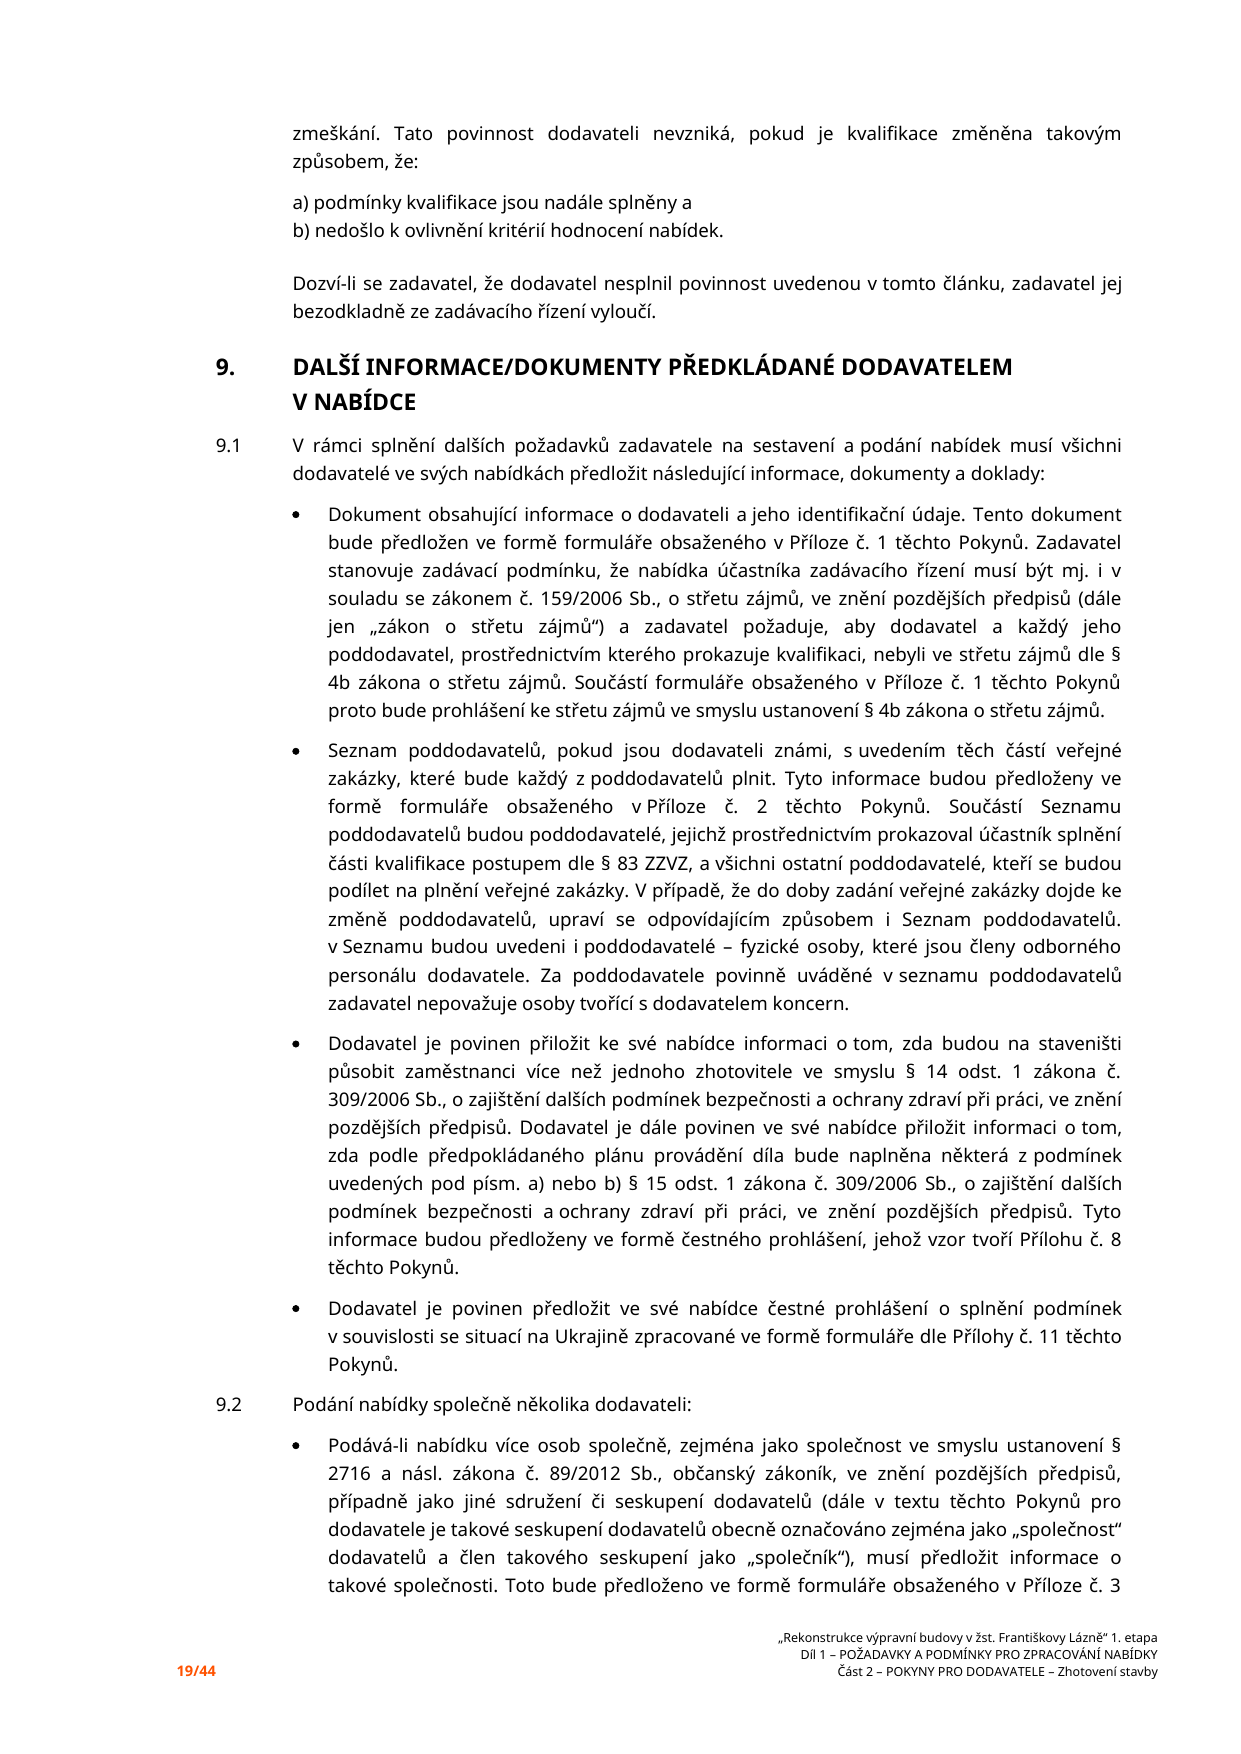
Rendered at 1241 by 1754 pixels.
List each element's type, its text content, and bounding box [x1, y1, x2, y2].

text b) nedošlo k ovlivnění kritérií hodnocení nabídek. [292, 217, 1122, 243]
text V rámci splnění dalších požadavků zadavatele na sestavení a podání nabídek musí všichni dodavatelé ve svých nabídkách předložit následující informace, dokumenty a doklady: [216, 432, 1122, 486]
text Dokument obsahující informace o dodavateli a jeho identifikační údaje. Tento dokument bude předložen ve formě formuláře obsaženého v Příloze č. 1 těchto Pokynů. Zadavatel stanovuje zadávací podmínku, že nabídka účastníka zadávacího řízení musí být mj. i v souladu se zákonem č. 159/2006 Sb., o střetu zájmů, ve znění pozdějších předpisů (dále jen „zákon o střetu zájmů“) a zadavatel požaduje, aby dodavatel a každý jeho poddodavatel, prostřednictvím kterého prokazuje kvalifikaci, nebyli ve střetu zájmů dle § 4b zákona o střetu zájmů. Součástí formuláře obsaženého v Příloze č. 1 těchto Pokynů proto bude prohlášení ke střetu zájmů ve smyslu ustanovení § 4b zákona o střetu zájmů. [292, 501, 1122, 723]
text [292, 1432, 1122, 1598]
text a) podmínky kvalifikace jsou nadále splněny a [292, 189, 1122, 215]
text DALŠÍ INFORMACE/DOKUMENTY PŘEDKLÁDANÉ DODAVATELEM v NABÍDCE [216, 351, 1122, 417]
text Dodavatel je povinen přiložit ke své nabídce informaci o tom, zda budou na staveništi působit zaměstnanci více než jednoho zhotovitele ve smyslu § 14 odst. 1 zákona č. 309/2006 Sb., o zajištění dalších podmínek bezpečnosti a ochrany zdraví při práci, ve znění pozdějších předpisů. Dodavatel je dále povinen ve své nabídce přiložit informaci o tom, zda podle předpokládaného plánu provádění díla bude naplněna některá z podmínek uvedených pod písm. a) nebo b) § 15 odst. 1 zákona č. 309/2006 Sb., o zajištění dalších podmínek bezpečnosti a ochrany zdraví při práci, ve znění pozdějších předpisů. Tyto informace budou předloženy ve formě čestného prohlášení, jehož vzor tvoří Přílohu č. 8 těchto Pokynů. [292, 1030, 1122, 1280]
text Seznam poddodavatelů, pokud jsou dodavateli známi, s uvedením těch částí veřejné zakázky, které bude každý z poddodavatelů plnit. Tyto informace budou předloženy ve formě formuláře obsaženého v Příloze č. 2 těchto Pokynů. Součástí Seznamu poddodavatelů budou poddodavatelé, jejichž prostřednictvím prokazoval účastník splnění části kvalifikace postupem dle § 83 ZZVZ, a všichni ostatní poddodavatelé, kteří se budou podílet na plnění veřejné zakázky. V případě, že do doby zadání veřejné zakázky dojde ke změně poddodavatelů, upraví se odpovídajícím způsobem i Seznam poddodavatelů. v Seznamu budou uvedeni i poddodavatelé – fyzické osoby, které jsou členy odborného personálu dodavatele. Za poddodavatele povinně uváděné v seznamu poddodavatelů zadavatel nepovažuje osoby tvořící s dodavatelem koncern. [292, 738, 1122, 1015]
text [292, 121, 1122, 174]
text Dodavatel je povinen předložit ve své nabídce čestné prohlášení o splnění podmínek v souvislosti se situací na Ukrajině zpracované ve formě formuláře dle Přílohy č. 11 těchto Pokynů. [292, 1295, 1122, 1377]
text Dozví-li se zadavatel, že dodavatel nesplnil povinnost uvedenou v tomto článku, zadavatel jej bezodkladně ze zadávacího řízení vyloučí. [292, 270, 1122, 324]
text Podání nabídky společně několika dodavateli: [216, 1392, 1122, 1417]
